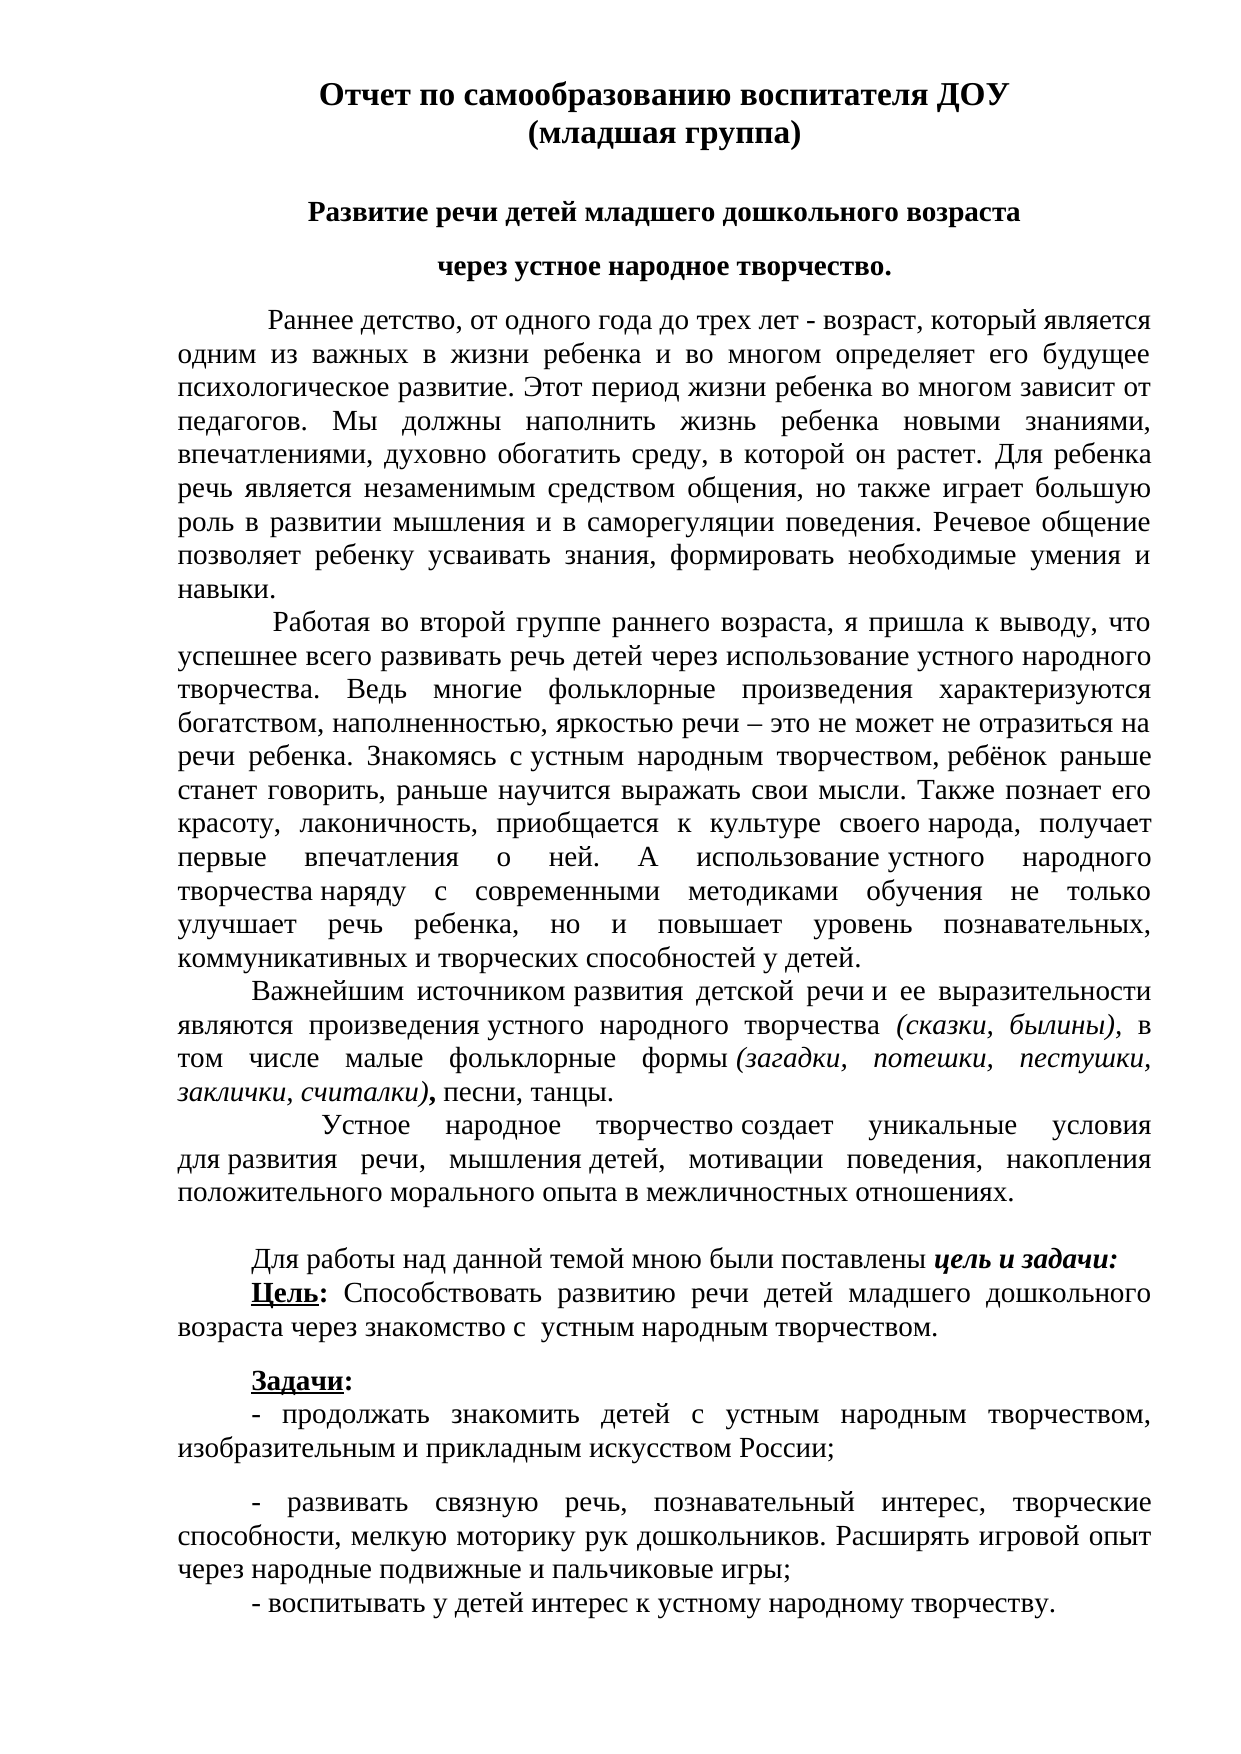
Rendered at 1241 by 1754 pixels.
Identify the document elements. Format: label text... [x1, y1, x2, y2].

text Развитие речи детей младшего дошкольного возраста [177, 194, 1152, 227]
text Для работы над данной темой мною были поставлены цель и задачи: [177, 1242, 1152, 1275]
text Отчет по самообразованию воспитателя ДОУ [177, 74, 1152, 112]
text - воспитывать у детей интерес к устному народному творчеству. [177, 1585, 1152, 1619]
text Важнейшим источником развития детской речи и ее выразительности являются произведения устного народного творчества (сказки, былины), в том числе малые фольклорные формы (загадки, потешки, пестушки, заклички, считалки), песни, танцы. [177, 973, 1152, 1107]
text Работая во второй группе раннего возраста, я пришла к выводу, что успешнее всего развивать речь детей через использование устного народного творчества. Ведь многие фольклорные произведения характеризуются богатством, наполненностью, яркостью речи – это не может не отразиться на речи ребенка. Знакомясь с устным народным творчеством, ребёнок раньше станет говорить, раньше научится выражать свои мысли. Также познает его красоту, лаконичность, приобщается к культуре своего народа, получает первые впечатления о ней. А использование устного народного творчества наряду с современными методиками обучения не только улучшает речь ребенка, но и повышает уровень познавательных, коммуникативных и творческих способностей у детей. [177, 604, 1152, 973]
text - развивать связную речь, познавательный интерес, творческие способности, мелкую моторику рук дошкольников. Расширять игровой опыт через народные подвижные и пальчиковые игры; [177, 1484, 1152, 1585]
text (младшая группа) [177, 112, 1152, 151]
text Устное народное творчество создает уникальные условия для развития речи, мышления детей, мотивации поведения, накопления положительного морального опыта в межличностных отношениях. [177, 1107, 1152, 1208]
text - продолжать знакомить детей с устным народным творчеством, изобразительным и прикладным искусством России; [177, 1397, 1152, 1464]
text Раннее детство, от одного года до трех лет - возраст, который является одним из важных в жизни ребенка и во многом определяет его будущее психологическое развитие. Этот период жизни ребенка во многом зависит от педагогов. Мы должны наполнить жизнь ребенка новыми знаниями, впечатлениями, духовно обогатить среду, в которой он растет. Для ребенка речь является незаменимым средством общения, но также играет большую роль в развитии мышления и в саморегуляции поведения. Речевое общение позволяет ребенку усваивать знания, формировать необходимые умения и навыки. [177, 302, 1152, 604]
text Цель: Способствовать развитию речи детей младшего дошкольного возраста через знакомство с устным народным творчеством. [177, 1275, 1152, 1342]
text через устное народное творчество. [177, 248, 1152, 282]
text Задачи: [177, 1363, 1152, 1397]
